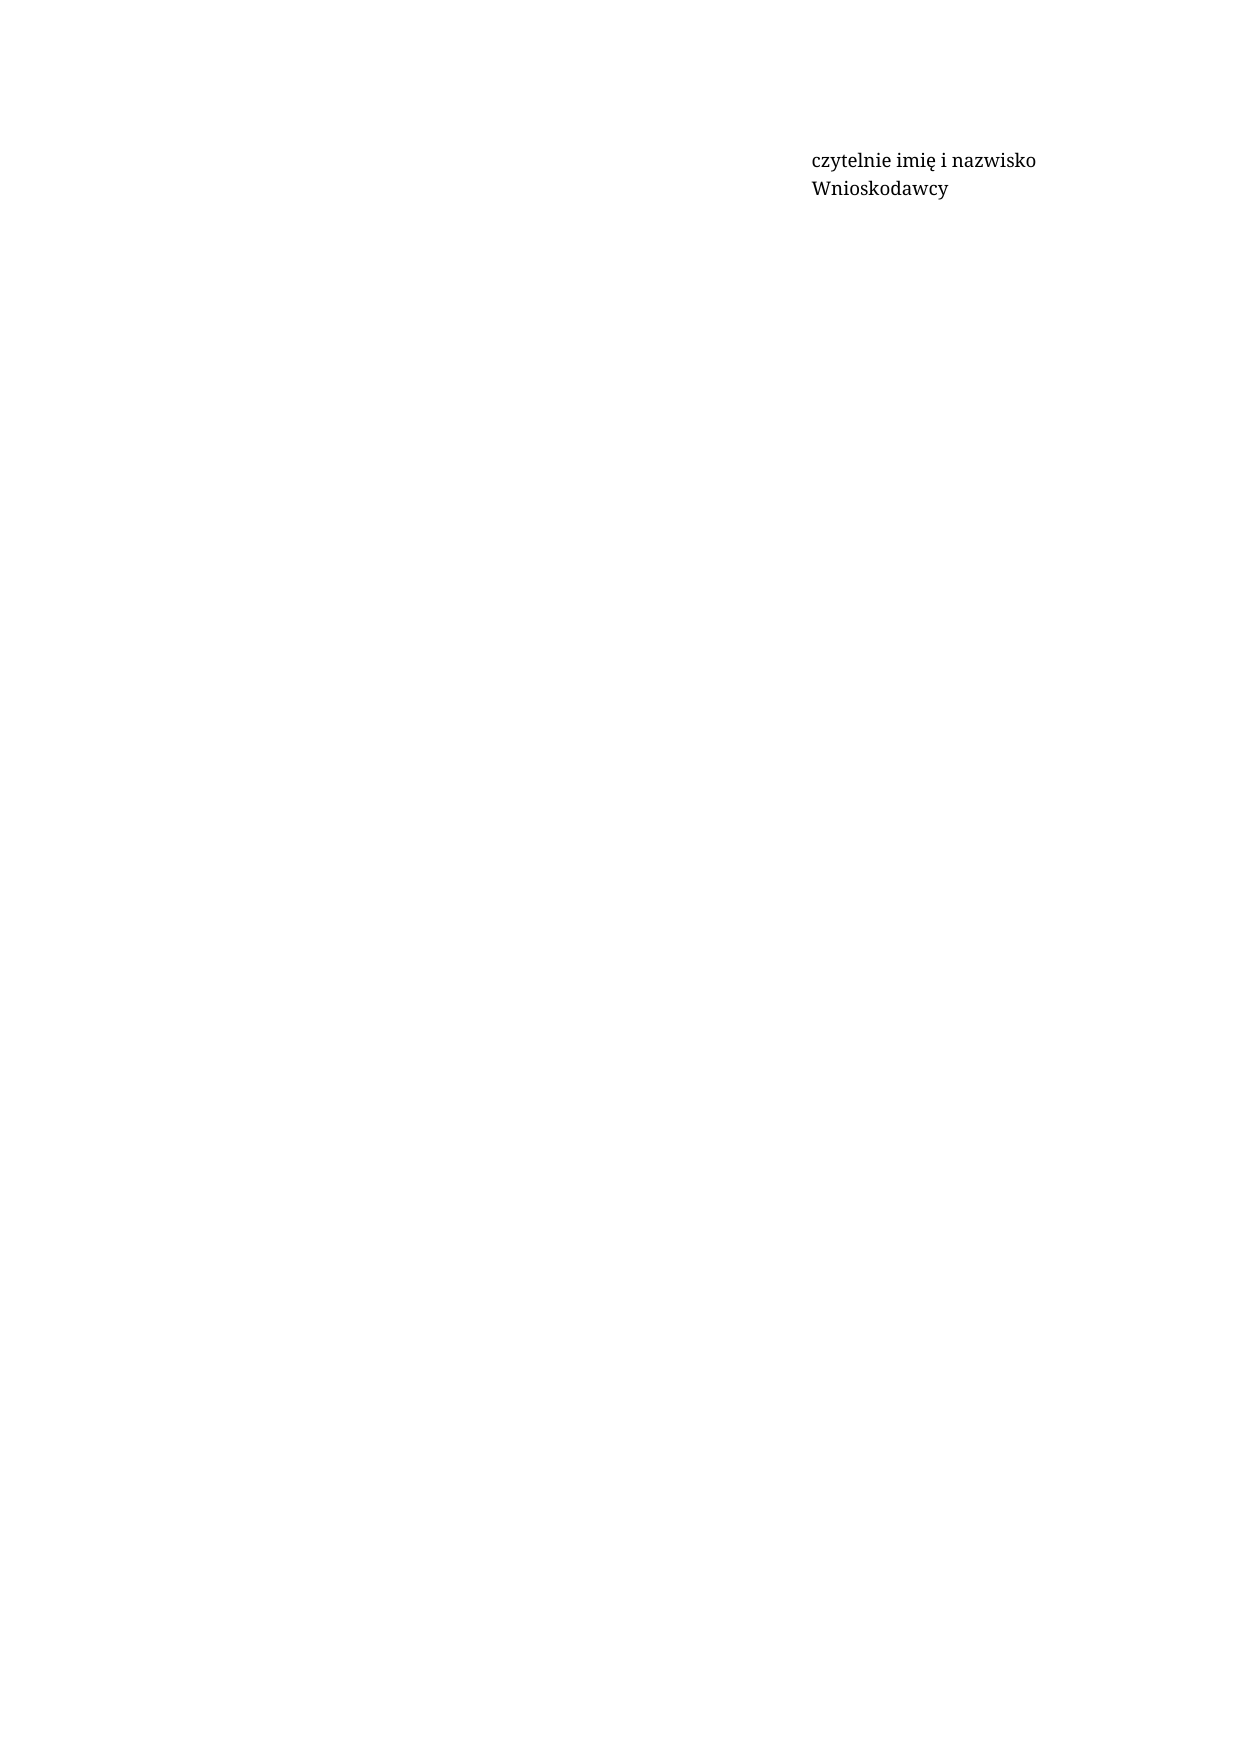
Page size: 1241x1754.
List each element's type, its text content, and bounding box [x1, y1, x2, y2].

text czytelnie imię i nazwisko Wnioskodawcy [811, 148, 1093, 201]
